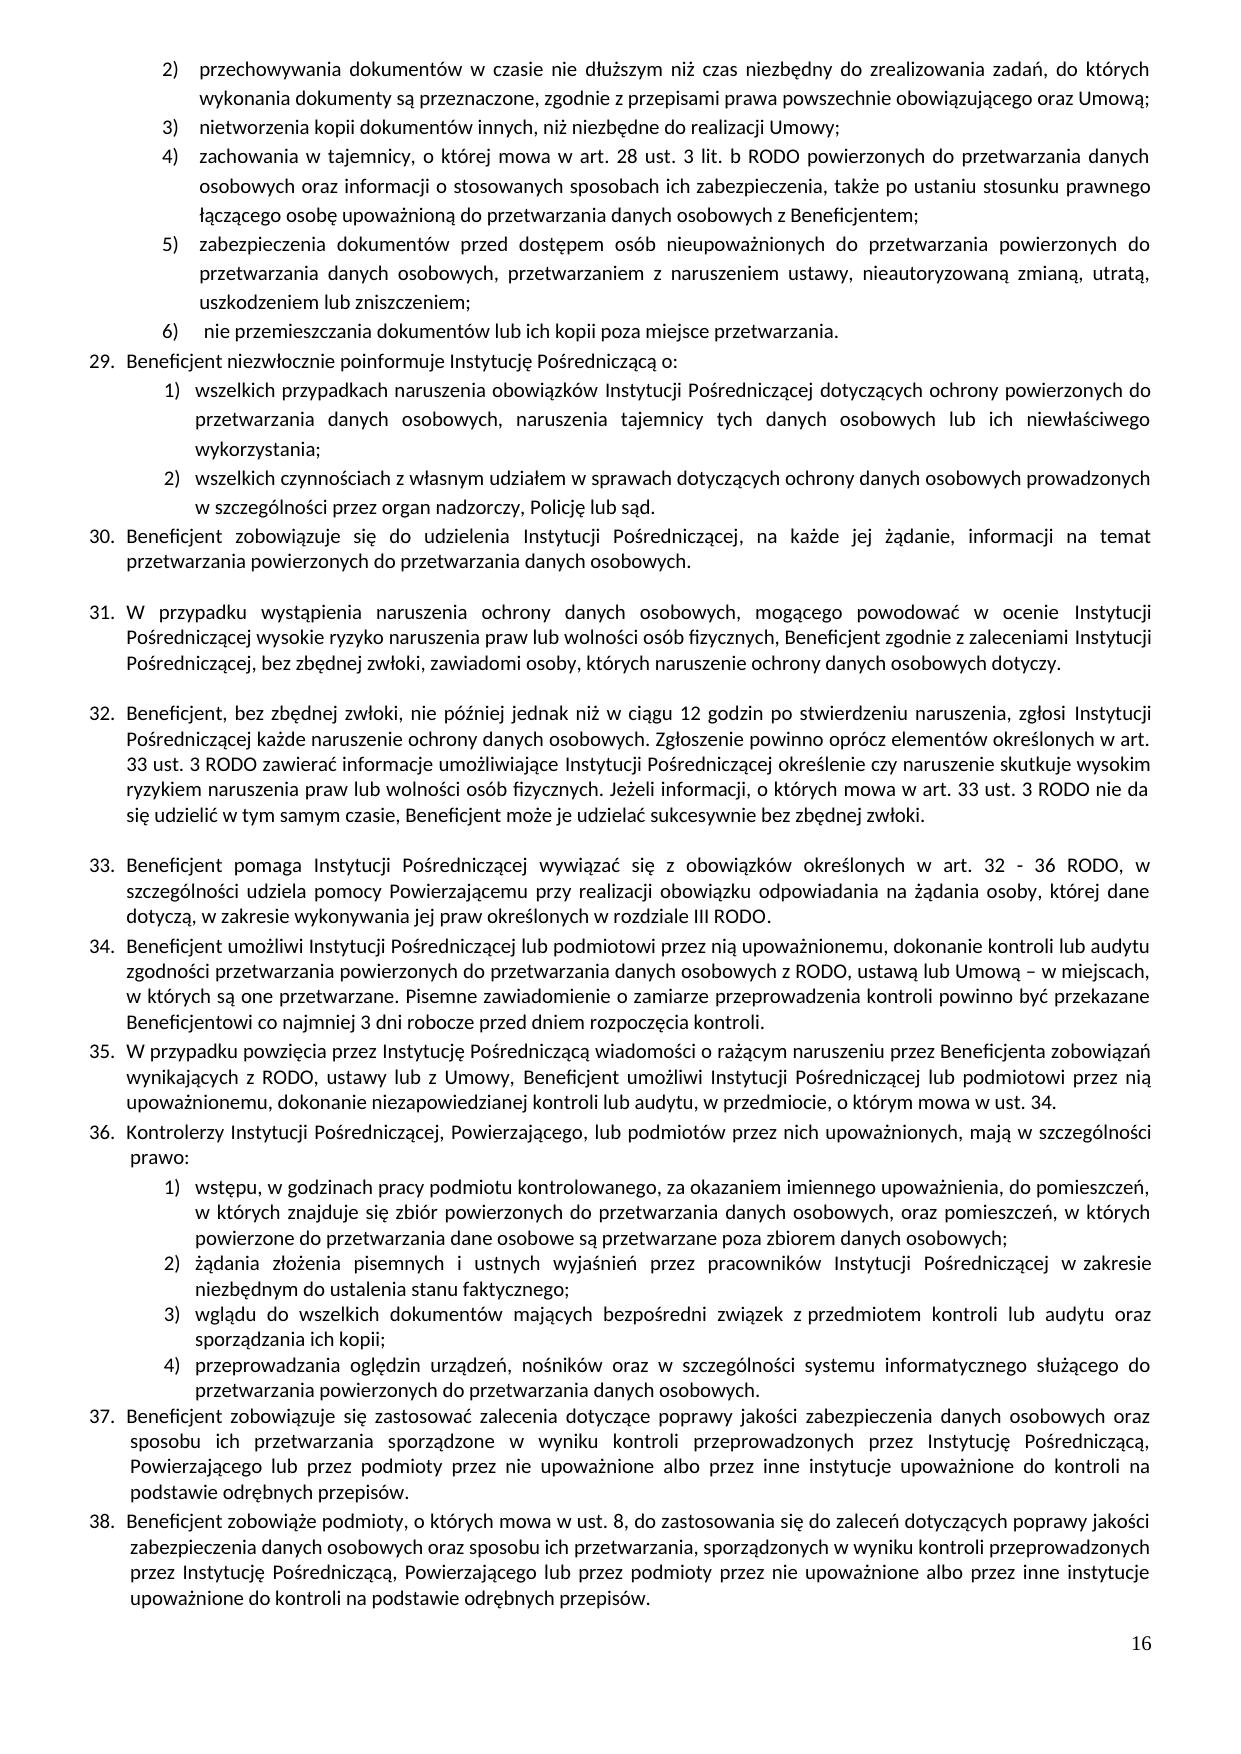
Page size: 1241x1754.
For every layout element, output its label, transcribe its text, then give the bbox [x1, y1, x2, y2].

list wszelkich przypadkach naruszenia obowiązków Instytucji Pośredniczącej dotyczących ochrony powierzonych do przetwarzania danych osobowych, naruszenia tajemnicy tych danych osobowych lub ich niewłaściwego wykorzystania; [164, 377, 1152, 461]
list Beneficjent zobowiązuje się do udzielenia Instytucji Pośredniczącej, na każde jej żądanie, informacji na temat przetwarzania powierzonych do przetwarzania danych osobowych. [89, 523, 1152, 574]
list wstępu, w godzinach pracy podmiotu kontrolowanego, za okazaniem imiennego upoważnienia, do pomieszczeń, w których znajduje się zbiór powierzonych do przetwarzania danych osobowych, oraz pomieszczeń, w których powierzone do przetwarzania dane osobowe są przetwarzane poza zbiorem danych osobowych; [164, 1174, 1152, 1250]
list Beneficjent niezwłocznie poinformuje Instytucję Pośredniczącą o: [89, 348, 1152, 373]
list wszelkich czynnościach z własnym udziałem w sprawach dotyczących ochrony danych osobowych prowadzonych w szczególności przez organ nadzorczy, Policję lub sąd. [164, 465, 1152, 519]
list Kontrolerzy Instytucji Pośredniczącej, Powierzającego, lub podmiotów przez nich upoważnionych, mają w szczególności prawo: [89, 1119, 1152, 1170]
list Beneficjent zobowiązuje się zastosować zalecenia dotyczące poprawy jakości zabezpieczenia danych osobowych oraz sposobu ich przetwarzania sporządzone w wyniku kontroli przeprowadzonych przez Instytucję Pośredniczącą, Powierzającego lub przez podmioty przez nie upoważnione albo przez inne instytucje upoważnione do kontroli na podstawie odrębnych przepisów. [89, 1403, 1152, 1504]
list zachowania w tajemnicy, o której mowa w art. 28 ust. 3 lit. b RODO powierzonych do przetwarzania danych osobowych oraz informacji o stosowanych sposobach ich zabezpieczenia, także po ustaniu stosunku prawnego łączącego osobę upoważnioną do przetwarzania danych osobowych z Beneficjentem; [162, 144, 1152, 227]
list Beneficjent pomaga Instytucji Pośredniczącej wywiązać się z obowiązków określonych w art. 32 - 36 RODO, w szczególności udziela pomocy Powierzającemu przy realizacji obowiązku odpowiadania na żądania osoby, której dane dotyczą, w zakresie wykonywania jej praw określonych w rozdziale III RODO. [89, 852, 1152, 929]
list Beneficjent umożliwi Instytucji Pośredniczącej lub podmiotowi przez nią upoważnionemu, dokonanie kontroli lub audytu zgodności przetwarzania powierzonych do przetwarzania danych osobowych z RODO, ustawą lub Umową – w miejscach, w których są one przetwarzane. Pisemne zawiadomienie o zamiarze przeprowadzenia kontroli powinno być przekazane Beneficjentowi co najmniej 3 dni robocze przed dniem rozpoczęcia kontroli. [89, 933, 1152, 1034]
list przeprowadzania oględzin urządzeń, nośników oraz w szczególności systemu informatycznego służącego do przetwarzania powierzonych do przetwarzania danych osobowych. [164, 1352, 1152, 1403]
list zabezpieczenia dokumentów przed dostępem osób nieupoważnionych do przetwarzania powierzonych do przetwarzania danych osobowych, przetwarzaniem z naruszeniem ustawy, nieautoryzowaną zmianą, utratą, uszkodzeniem lub zniszczeniem; [162, 231, 1152, 315]
list W przypadku powzięcia przez Instytucję Pośredniczącą wiadomości o rażącym naruszeniu przez Beneficjenta zobowiązań wynikających z RODO, ustawy lub z Umowy, Beneficjent umożliwi Instytucji Pośredniczącej lub podmiotowi przez nią upoważnionemu, dokonanie niezapowiedzianej kontroli lub audytu, w przedmiocie, o którym mowa w ust. 34. [89, 1039, 1152, 1115]
list przechowywania dokumentów w czasie nie dłuższym niż czas niezbędny do zrealizowania zadań, do których wykonania dokumenty są przeznaczone, zgodnie z przepisami prawa powszechnie obowiązującego oraz Umową; [162, 56, 1152, 111]
list nietworzenia kopii dokumentów innych, niż niezbędne do realizacji Umowy; [162, 114, 1152, 140]
list wglądu do wszelkich dokumentów mających bezpośredni związek z przedmiotem kontroli lub audytu oraz sporządzania ich kopii; [164, 1301, 1152, 1352]
list nie przemieszczania dokumentów lub ich kopii poza miejsce przetwarzania. [162, 319, 1152, 344]
list Beneficjent, bez zbędnej zwłoki, nie później jednak niż w ciągu 12 godzin po stwierdzeniu naruszenia, zgłosi Instytucji Pośredniczącej każde naruszenie ochrony danych osobowych. Zgłoszenie powinno oprócz elementów określonych w art. 33 ust. 3 RODO zawierać informacje umożliwiające Instytucji Pośredniczącej określenie czy naruszenie skutkuje wysokim ryzykiem naruszenia praw lub wolności osób fizycznych. Jeżeli informacji, o których mowa w art. 33 ust. 3 RODO nie da się udzielić w tym samym czasie, Beneficjent może je udzielać sukcesywnie bez zbędnej zwłoki. [89, 700, 1152, 827]
list żądania złożenia pisemnych i ustnych wyjaśnień przez pracowników Instytucji Pośredniczącej w zakresie niezbędnym do ustalenia stanu faktycznego; [164, 1250, 1152, 1301]
list Beneficjent zobowiąże podmioty, o których mowa w ust. 8, do zastosowania się do zaleceń dotyczących poprawy jakości zabezpieczenia danych osobowych oraz sposobu ich przetwarzania, sporządzonych w wyniku kontroli przeprowadzonych przez Instytucję Pośredniczącą, Powierzającego lub przez podmioty przez nie upoważnione albo przez inne instytucje upoważnione do kontroli na podstawie odrębnych przepisów. [89, 1509, 1152, 1610]
list W przypadku wystąpienia naruszenia ochrony danych osobowych, mogącego powodować w ocenie Instytucji Pośredniczącej wysokie ryzyko naruszenia praw lub wolności osób fizycznych, Beneficjent zgodnie z zaleceniami Instytucji Pośredniczącej, bez zbędnej zwłoki, zawiadomi osoby, których naruszenie ochrony danych osobowych dotyczy. [89, 599, 1152, 675]
